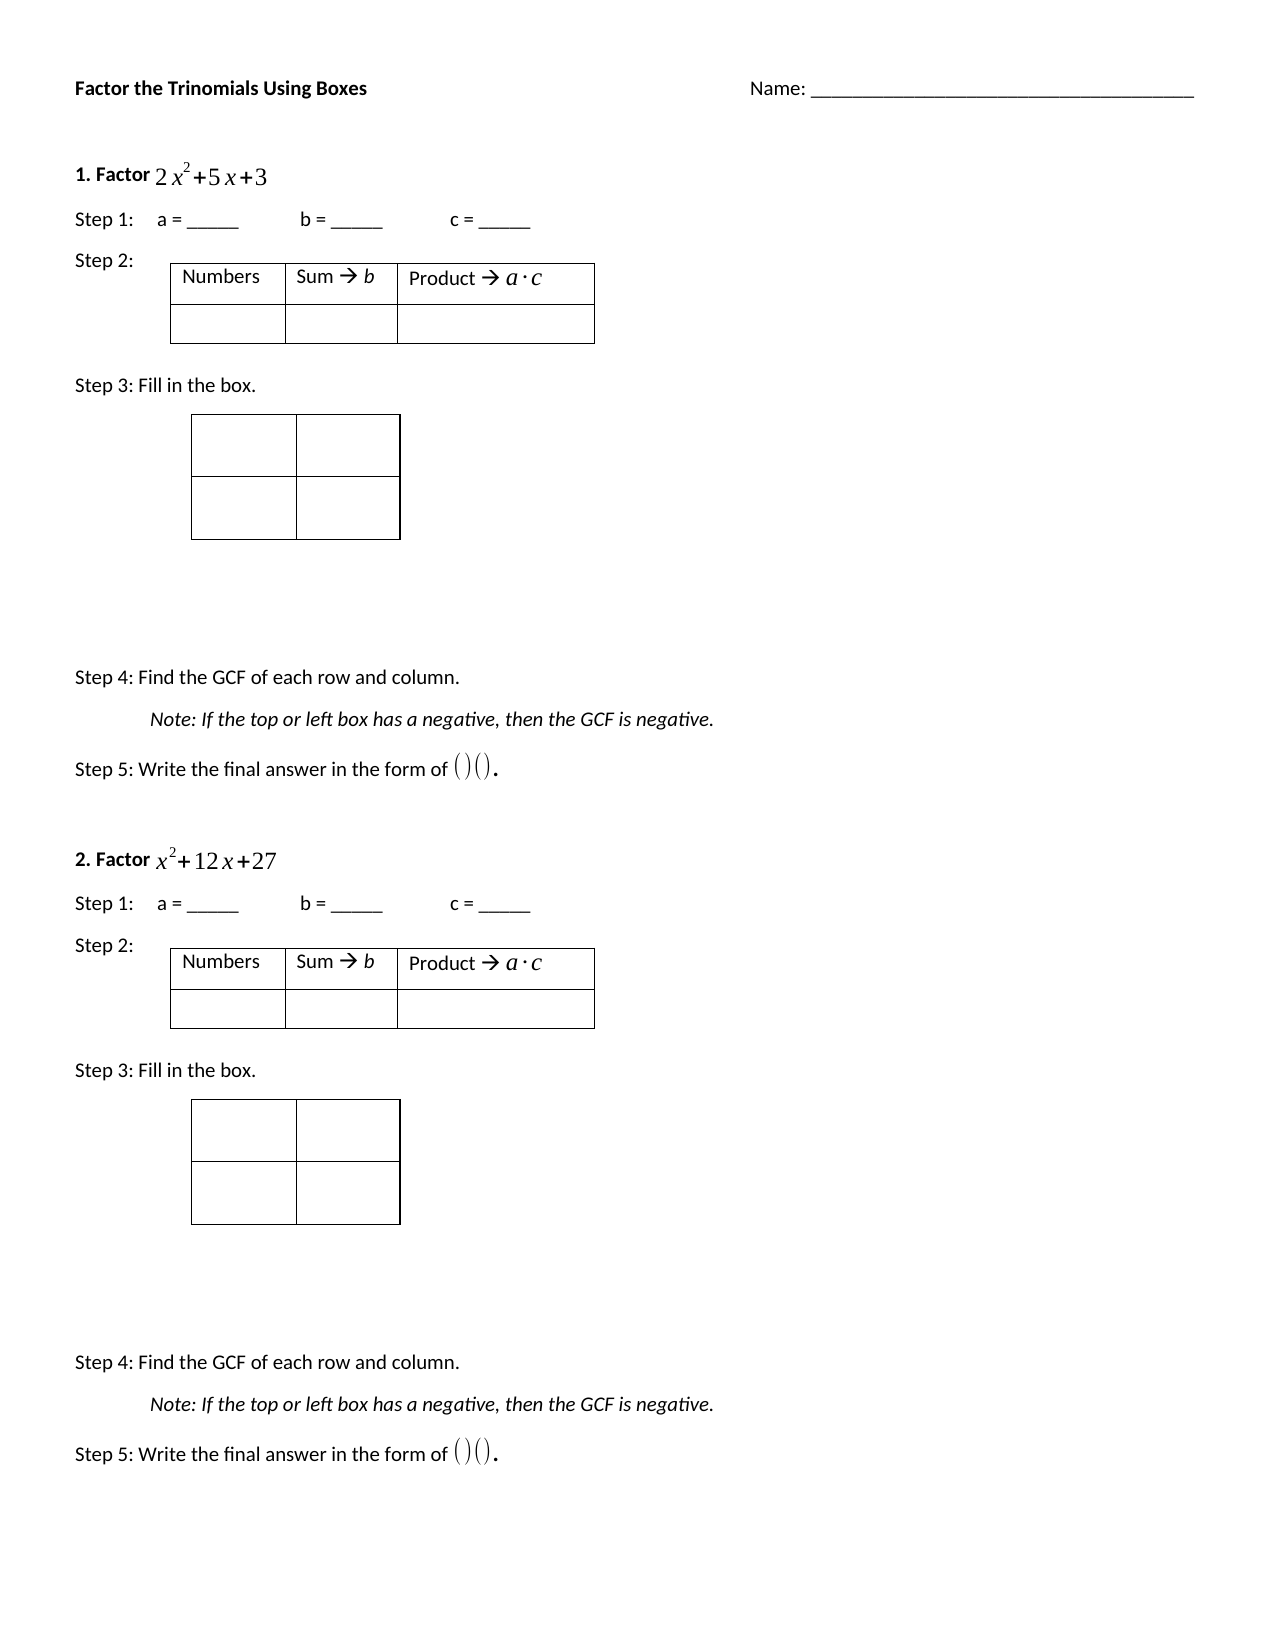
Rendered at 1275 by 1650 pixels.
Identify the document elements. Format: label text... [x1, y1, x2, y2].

table_cell [286, 990, 397, 1028]
text Step 3: Fill in the box. [75, 1057, 1200, 1083]
text 2. Factor [75, 843, 1200, 874]
text Note: If the top or left box has a negative, then the GCF is negative. [75, 706, 1200, 732]
table_cell [398, 305, 594, 343]
text Step 1: a = _____ b = _____ c = _____ [75, 206, 1200, 231]
text Step 5: Write the final answer in the form of . [75, 748, 1200, 784]
table_cell [286, 305, 397, 343]
table_header Numbers [171, 264, 285, 304]
text Step 2: [75, 247, 1200, 273]
table_header Sum b [286, 264, 397, 304]
table_cell [398, 990, 594, 1028]
table_header Sum b [286, 949, 397, 989]
table_cell [171, 990, 285, 1028]
text Note: If the top or left box has a negative, then the GCF is negative. [75, 1391, 1200, 1417]
table_header [297, 415, 399, 476]
table_header [297, 1100, 399, 1161]
text Step 5: Write the final answer in the form of . [75, 1433, 1200, 1469]
table_header Product [398, 949, 594, 989]
table_header Product [398, 264, 594, 304]
table_cell [297, 477, 399, 538]
table_cell [171, 305, 285, 343]
text Step 4: Find the GCF of each row and column. [75, 1349, 1200, 1375]
table_cell [297, 1162, 399, 1223]
table_cell [192, 1162, 296, 1223]
text Factor the Trinomials Using Boxes Name: _____________________________________ [75, 75, 1200, 100]
text Step 1: a = _____ b = _____ c = _____ [75, 891, 1200, 916]
table_header [192, 415, 296, 476]
text Step 4: Find the GCF of each row and column. [75, 664, 1200, 690]
text Step 3: Fill in the box. [75, 372, 1200, 398]
table_header Numbers [171, 949, 285, 989]
text Step 2: [75, 932, 1200, 958]
text 1. Factor [75, 158, 1200, 189]
table_cell [192, 477, 296, 538]
table_header [192, 1100, 296, 1161]
